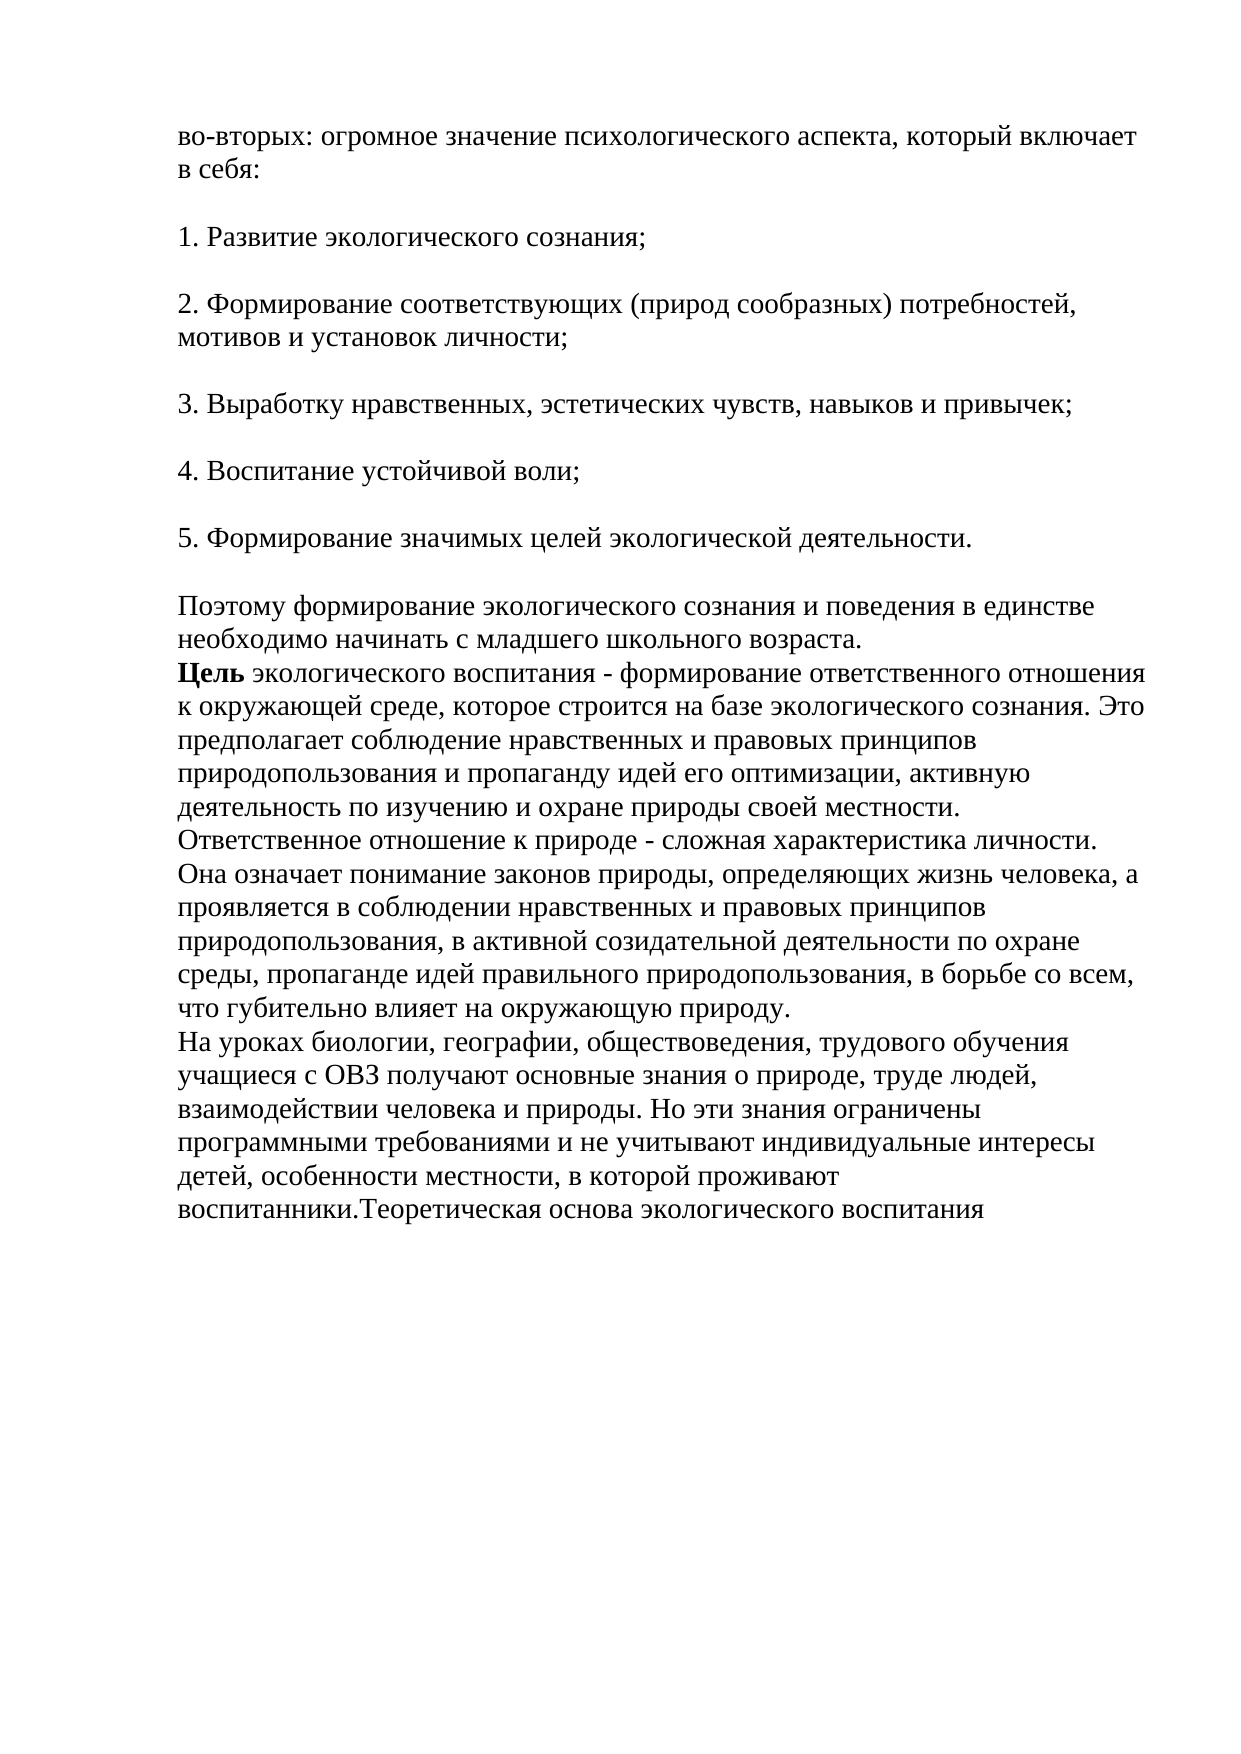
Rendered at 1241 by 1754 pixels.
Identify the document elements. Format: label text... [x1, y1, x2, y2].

text во-вторых: огромное значение психологического аспекта, который включает в себя: [177, 118, 1152, 185]
text Цель экологического воспитания - формирование ответственного отношения к окружающей среде, которое строится на базе экологического сознания. Это предполагает соблюдение нравственных и правовых принципов природопользования и пропаганду идей его оптимизации, активную деятельность по изучению и охране природы своей местности. [177, 655, 1152, 822]
text 2. Формирование соответствующих (природ сообразных) потребностей, мотивов и установок личности; [177, 286, 1152, 353]
text 5. Формирование значимых целей экологической деятельности. [177, 521, 1152, 554]
text 1. Развитие экологического сознания; [177, 219, 1152, 252]
text Ответственное отношение к природе - сложная характеристика личности. Она означает понимание законов природы, определяющих жизнь человека, а проявляется в соблюдении нравственных и правовых принципов природопользования, в активной созидательной деятельности по охране среды, пропаганде идей правильного природопользования, в борьбе со всем, что губительно влияет на окружающую природу. [177, 822, 1152, 1024]
text 3. Выработку нравственных, эстетических чувств, навыков и привычек; [177, 386, 1152, 420]
text На уроках биологии, географии, обществоведения, трудового обучения учащиеся с ОВЗ получают основные знания о природе, труде людей, взаимодействии человека и природы. Но эти знания ограничены программными требованиями и не учитывают индивидуальные интересы детей, особенности местности, в которой проживают воспитанники.Теоретическая основа экологического воспитания [177, 1024, 1152, 1225]
text Поэтому формирование экологического сознания и поведения в единстве необходимо начинать с младшего школьного возраста. [177, 588, 1152, 655]
text 4. Воспитание устойчивой воли; [177, 453, 1152, 487]
